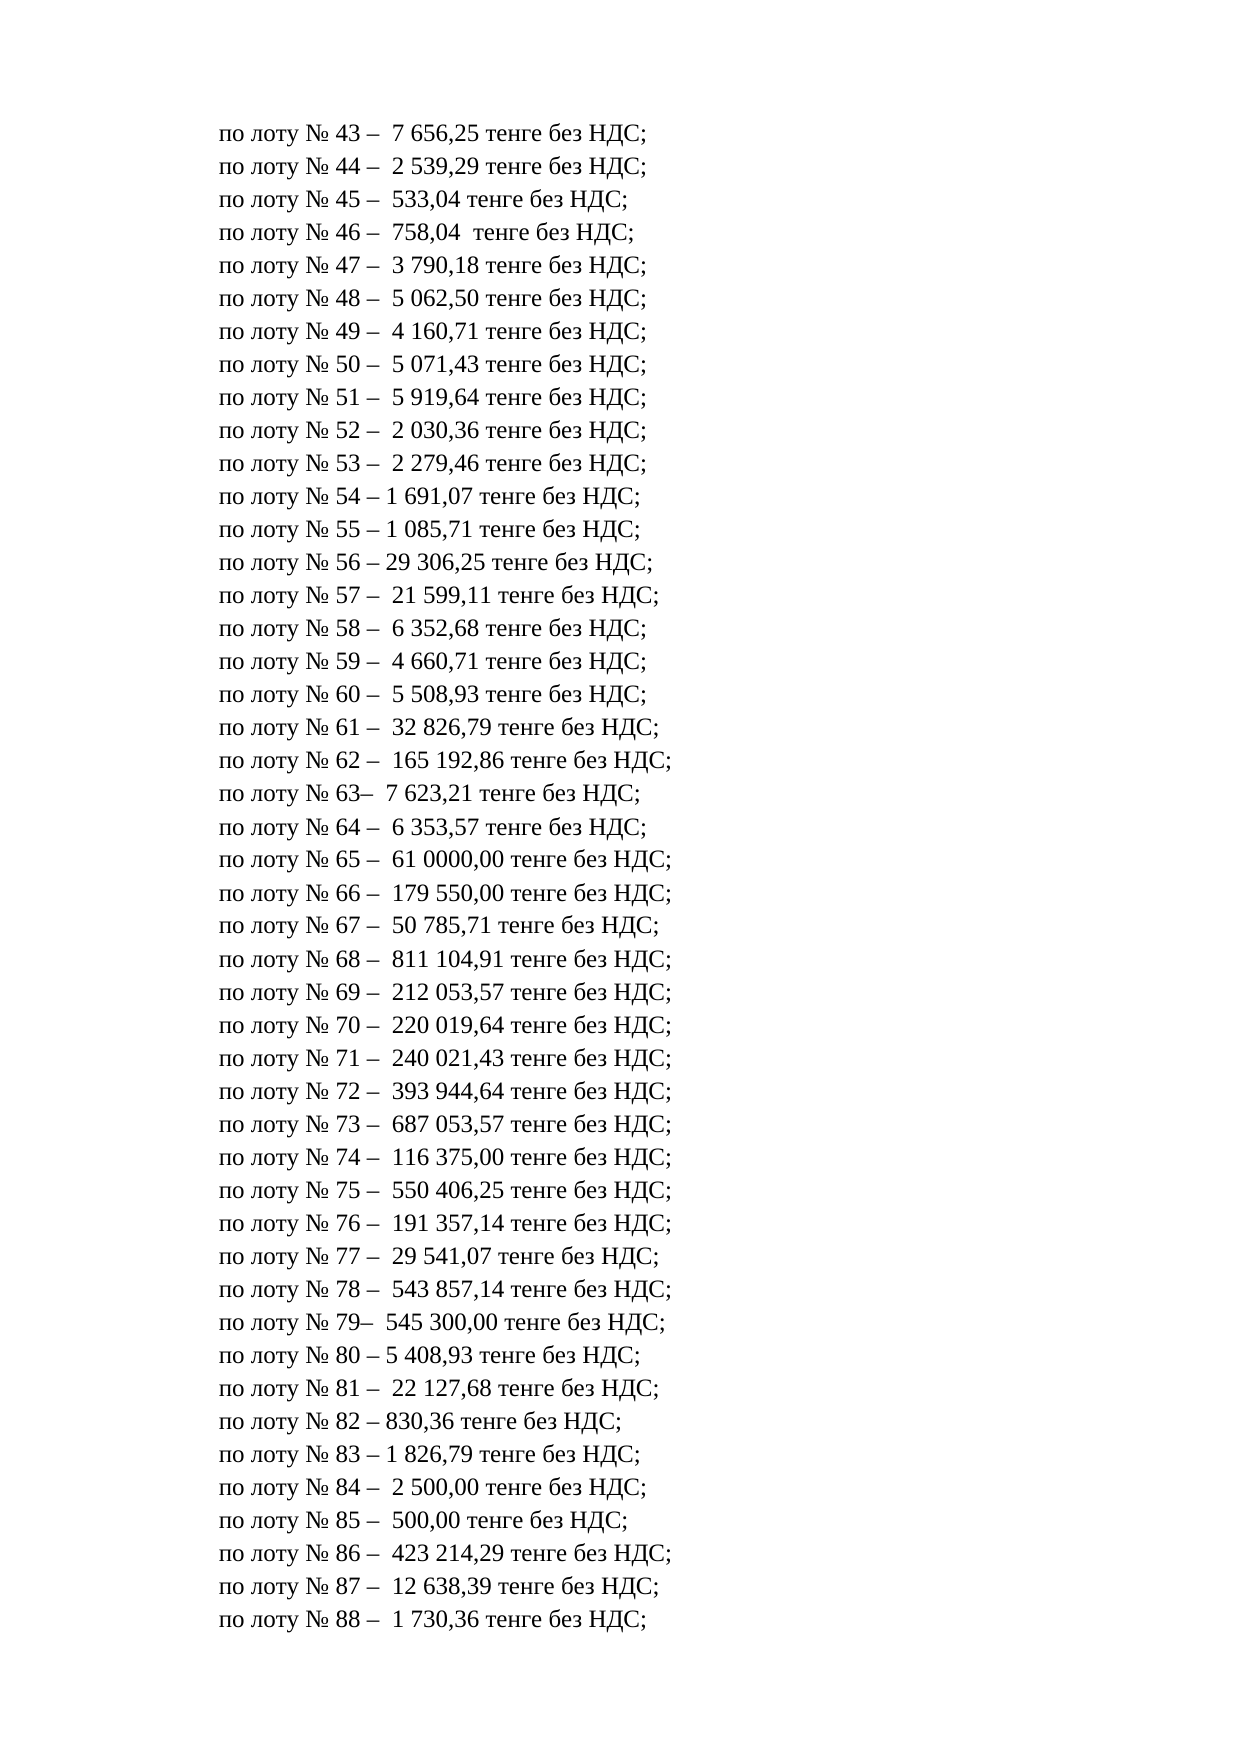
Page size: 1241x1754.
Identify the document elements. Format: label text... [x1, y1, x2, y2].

text по лоту № 57 – 21 599,11 тенге без НДС; [177, 580, 1152, 609]
text по лоту № 55 – 1 085,71 тенге без НДС; [177, 514, 1152, 543]
text по лоту № 69 – 212 053,57 тенге без НДС; [177, 977, 1152, 1005]
text по лоту № 47 – 3 790,18 тенге без НДС; [177, 250, 1152, 279]
text по лоту № 44 – 2 539,29 тенге без НДС; [177, 151, 1152, 180]
text по лоту № 48 – 5 062,50 тенге без НДС; [177, 283, 1152, 312]
text по лоту № 52 – 2 030,36 тенге без НДС; [177, 415, 1152, 444]
text по лоту № 80 – 5 408,93 тенге без НДС; [177, 1340, 1152, 1369]
text по лоту № 49 – 4 160,71 тенге без НДС; [177, 316, 1152, 345]
text по лоту № 88 – 1 730,36 тенге без НДС; [177, 1604, 1152, 1633]
text по лоту № 78 – 543 857,14 тенге без НДС; [177, 1274, 1152, 1303]
text по лоту № 82 – 830,36 тенге без НДС; [177, 1406, 1152, 1435]
text по лоту № 56 – 29 306,25 тенге без НДС; [177, 547, 1152, 576]
text по лоту № 63– 7 623,21 тенге без НДС; [177, 778, 1152, 807]
text по лоту № 77 – 29 541,07 тенге без НДС; [177, 1241, 1152, 1269]
text по лоту № 76 – 191 357,14 тенге без НДС; [177, 1208, 1152, 1237]
text по лоту № 86 – 423 214,29 тенге без НДС; [177, 1538, 1152, 1567]
text по лоту № 71 – 240 021,43 тенге без НДС; [177, 1043, 1152, 1071]
text по лоту № 74 – 116 375,00 тенге без НДС; [177, 1142, 1152, 1171]
text по лоту № 83 – 1 826,79 тенге без НДС; [177, 1439, 1152, 1468]
text по лоту № 43 – 7 656,25 тенге без НДС; [177, 118, 1152, 147]
text по лоту № 62 – 165 192,86 тенге без НДС; [177, 746, 1152, 774]
text по лоту № 51 – 5 919,64 тенге без НДС; [177, 382, 1152, 411]
text по лоту № 65 – 61 0000,00 тенге без НДС; [177, 844, 1152, 873]
text по лоту № 75 – 550 406,25 тенге без НДС; [177, 1175, 1152, 1203]
text по лоту № 84 – 2 500,00 тенге без НДС; [177, 1472, 1152, 1501]
text по лоту № 72 – 393 944,64 тенге без НДС; [177, 1076, 1152, 1104]
text по лоту № 60 – 5 508,93 тенге без НДС; [177, 679, 1152, 708]
text по лоту № 66 – 179 550,00 тенге без НДС; [177, 878, 1152, 906]
text по лоту № 85 – 500,00 тенге без НДС; [177, 1505, 1152, 1534]
text по лоту № 59 – 4 660,71 тенге без НДС; [177, 646, 1152, 675]
text по лоту № 45 – 533,04 тенге без НДС; [177, 184, 1152, 213]
text по лоту № 73 – 687 053,57 тенге без НДС; [177, 1109, 1152, 1137]
text по лоту № 79– 545 300,00 тенге без НДС; [177, 1307, 1152, 1336]
text по лоту № 81 – 22 127,68 тенге без НДС; [177, 1373, 1152, 1402]
text по лоту № 70 – 220 019,64 тенге без НДС; [177, 1010, 1152, 1038]
text по лоту № 64 – 6 353,57 тенге без НДС; [177, 812, 1152, 840]
text по лоту № 53 – 2 279,46 тенге без НДС; [177, 448, 1152, 477]
text по лоту № 50 – 5 071,43 тенге без НДС; [177, 349, 1152, 378]
text по лоту № 46 – 758,04 тенге без НДС; [177, 217, 1152, 246]
text по лоту № 67 – 50 785,71 тенге без НДС; [177, 911, 1152, 939]
text по лоту № 61 – 32 826,79 тенге без НДС; [177, 712, 1152, 741]
text по лоту № 87 – 12 638,39 тенге без НДС; [177, 1571, 1152, 1600]
text по лоту № 54 – 1 691,07 тенге без НДС; [177, 481, 1152, 510]
text по лоту № 58 – 6 352,68 тенге без НДС; [177, 613, 1152, 642]
text по лоту № 68 – 811 104,91 тенге без НДС; [177, 944, 1152, 972]
